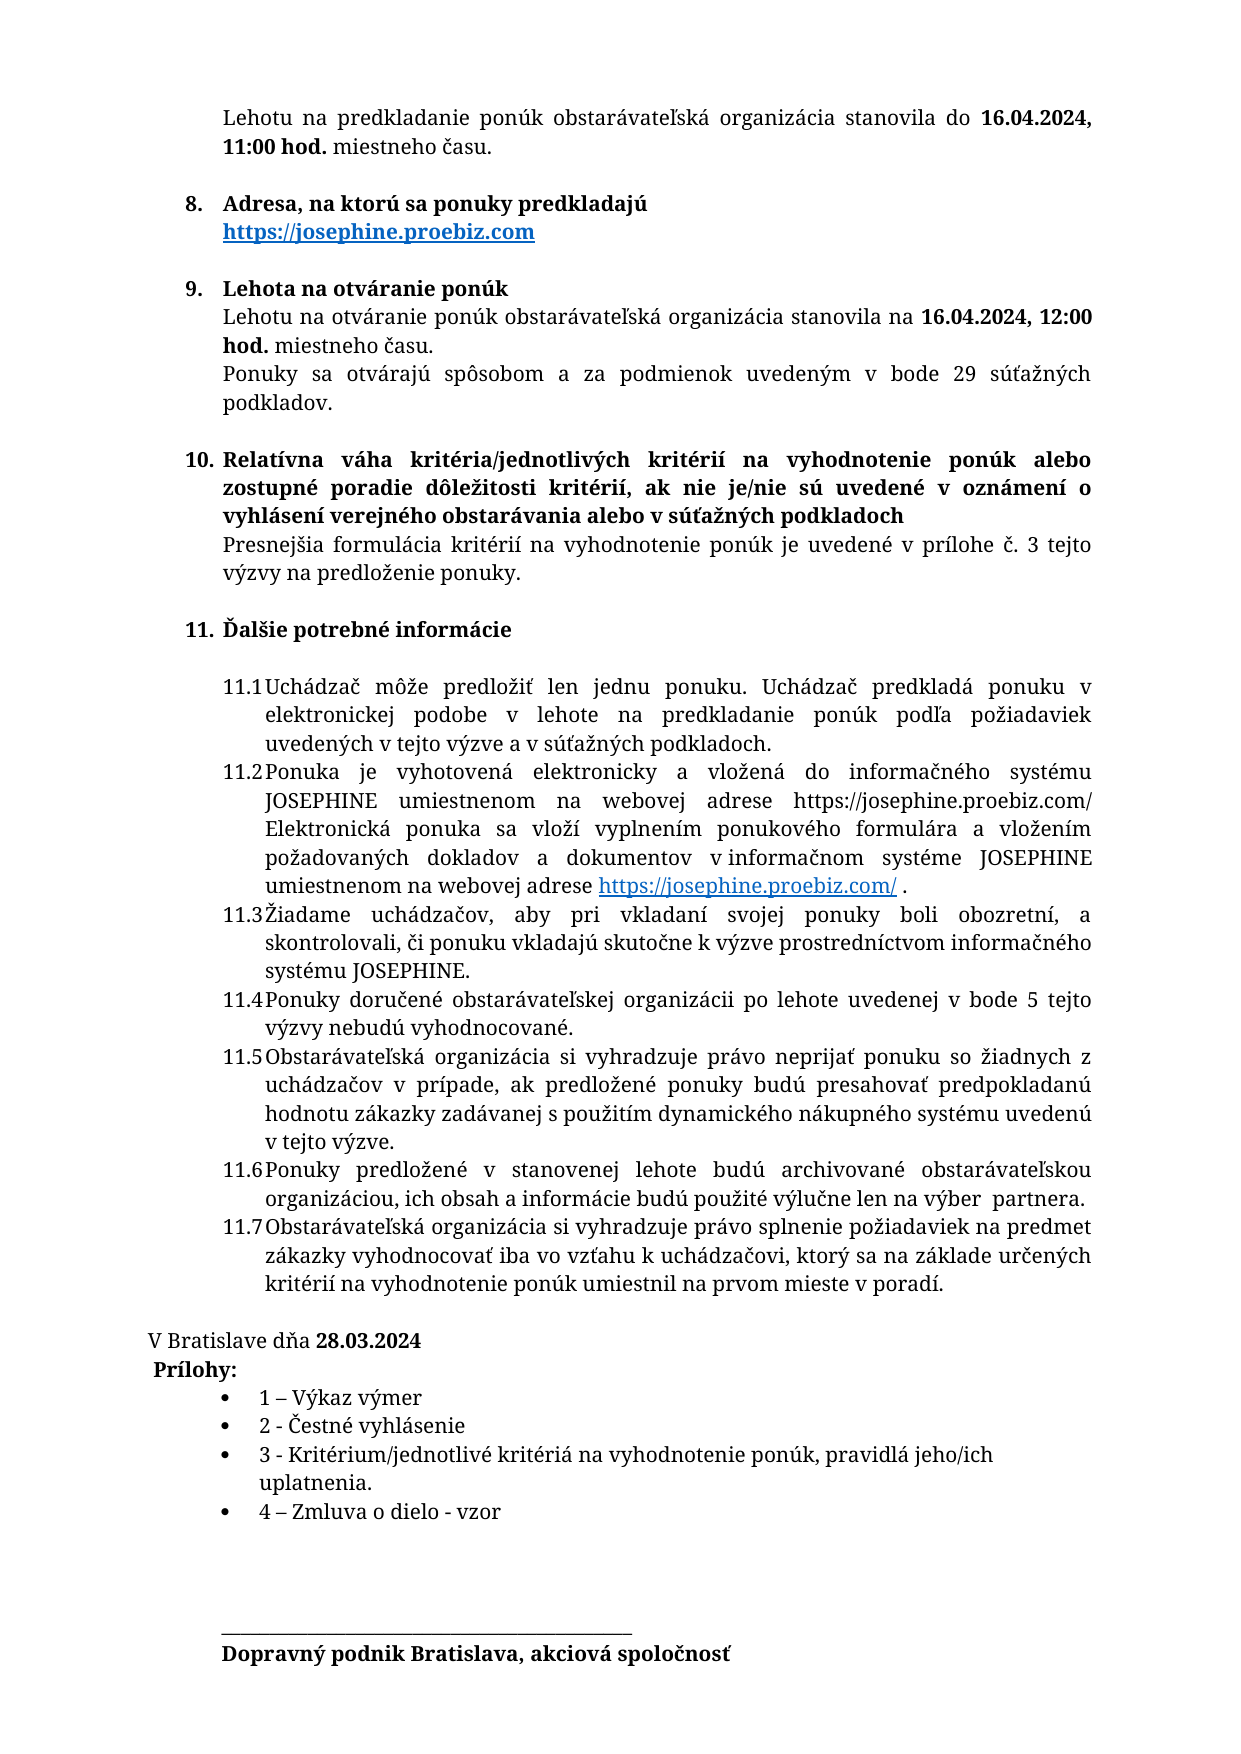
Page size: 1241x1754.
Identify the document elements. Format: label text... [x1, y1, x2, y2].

list Uchádzač môže predložiť len jednu ponuku. Uchádzač predkladá ponuku v elektronickej podobe v lehote na predkladanie ponúk podľa požiadaviek uvedených v tejto výzve a v súťažných podkladoch. [223, 672, 1093, 757]
list Adresa, na ktorú sa ponuky predkladajú [185, 189, 1093, 217]
list Lehota na otváranie ponúk [185, 274, 1093, 302]
list Ponuky predložené v stanovenej lehote budú archivované obstarávateľskou organizáciou, ich obsah a informácie budú použité výlučne len na výber partnera. [223, 1156, 1093, 1212]
list Ponuky doručené obstarávateľskej organizácii po lehote uvedenej v bode 5 tejto výzvy nebudú vyhodnocované. [223, 985, 1093, 1042]
list Žiadame uchádzačov, aby pri vkladaní svojej ponuky boli obozretní, a skontrolovali, či ponuku vkladajú skutočne k výzve prostredníctvom informačného systému Josephine. [223, 900, 1093, 985]
list Relatívna váha kritéria/jednotlivých kritérií na vyhodnotenie ponúk alebo zostupné poradie dôležitosti kritérií, ak nie je/nie sú uvedené v oznámení o vyhlásení verejného obstarávania alebo v súťažných podkladoch [185, 445, 1093, 530]
list Ďalšie potrebné informácie [185, 615, 1093, 644]
list 1 – Výkaz výmer [221, 1383, 1093, 1412]
list Ponuka je vyhotovená elektronicky a vložená do informačného systému JOSEPHINE umiestnenom na webovej adrese https://josephine.proebiz.com/ Elektronická ponuka sa vloží vyplnením ponukového formulára a vložením požadovaných dokladov a dokumentov v informačnom systéme JOSEPHINE umiestnenom na webovej adrese https://josephine.proebiz.com/ . [223, 757, 1093, 900]
list Presnejšia formulácia kritérií na vyhodnotenie ponúk je uvedené v prílohe č. 3 tejto výzvy na predloženie ponuky. [223, 530, 1093, 587]
list Lehotu na predkladanie ponúk obstarávateľská organizácia stanovila do 16.04.2024, 11:00 hod. miestneho času. [223, 103, 1093, 160]
text ___________________________________________ [148, 1611, 1093, 1639]
list Obstarávateľská organizácia si vyhradzuje právo neprijať ponuku so žiadnych z uchádzačov v prípade, ak predložené ponuky budú presahovať predpokladanú hodnotu zákazky zadávanej s použitím dynamického nákupného systému uvedenú v tejto výzve. [223, 1042, 1093, 1156]
list 3 - Kritérium/jednotlivé kritériá na vyhodnotenie ponúk, pravidlá jeho/ich uplatnenia. [221, 1440, 1093, 1497]
text Dopravný podnik Bratislava, akciová spoločnosť [148, 1639, 1093, 1667]
text Prílohy: [148, 1355, 1093, 1383]
list Lehotu na otváranie ponúk obstarávateľská organizácia stanovila na 16.04.2024, 12:00 hod. miestneho času. [223, 302, 1093, 359]
list 2 - Čestné vyhlásenie [221, 1412, 1093, 1440]
list https://josephine.proebiz.com [223, 217, 1093, 246]
list Ponuky sa otvárajú spôsobom a za podmienok uvedeným v bode 29 súťažných podkladov. [223, 359, 1093, 416]
list 4 – Zmluva o dielo - vzor [221, 1497, 1093, 1525]
list Obstarávateľská organizácia si vyhradzuje právo splnenie požiadaviek na predmet zákazky vyhodnocovať iba vo vzťahu k uchádzačovi, ktorý sa na základe určených kritérií na vyhodnotenie ponúk umiestnil na prvom mieste v poradí. [223, 1212, 1093, 1298]
text V Bratislave dňa 28.03.2024 [148, 1326, 1093, 1355]
